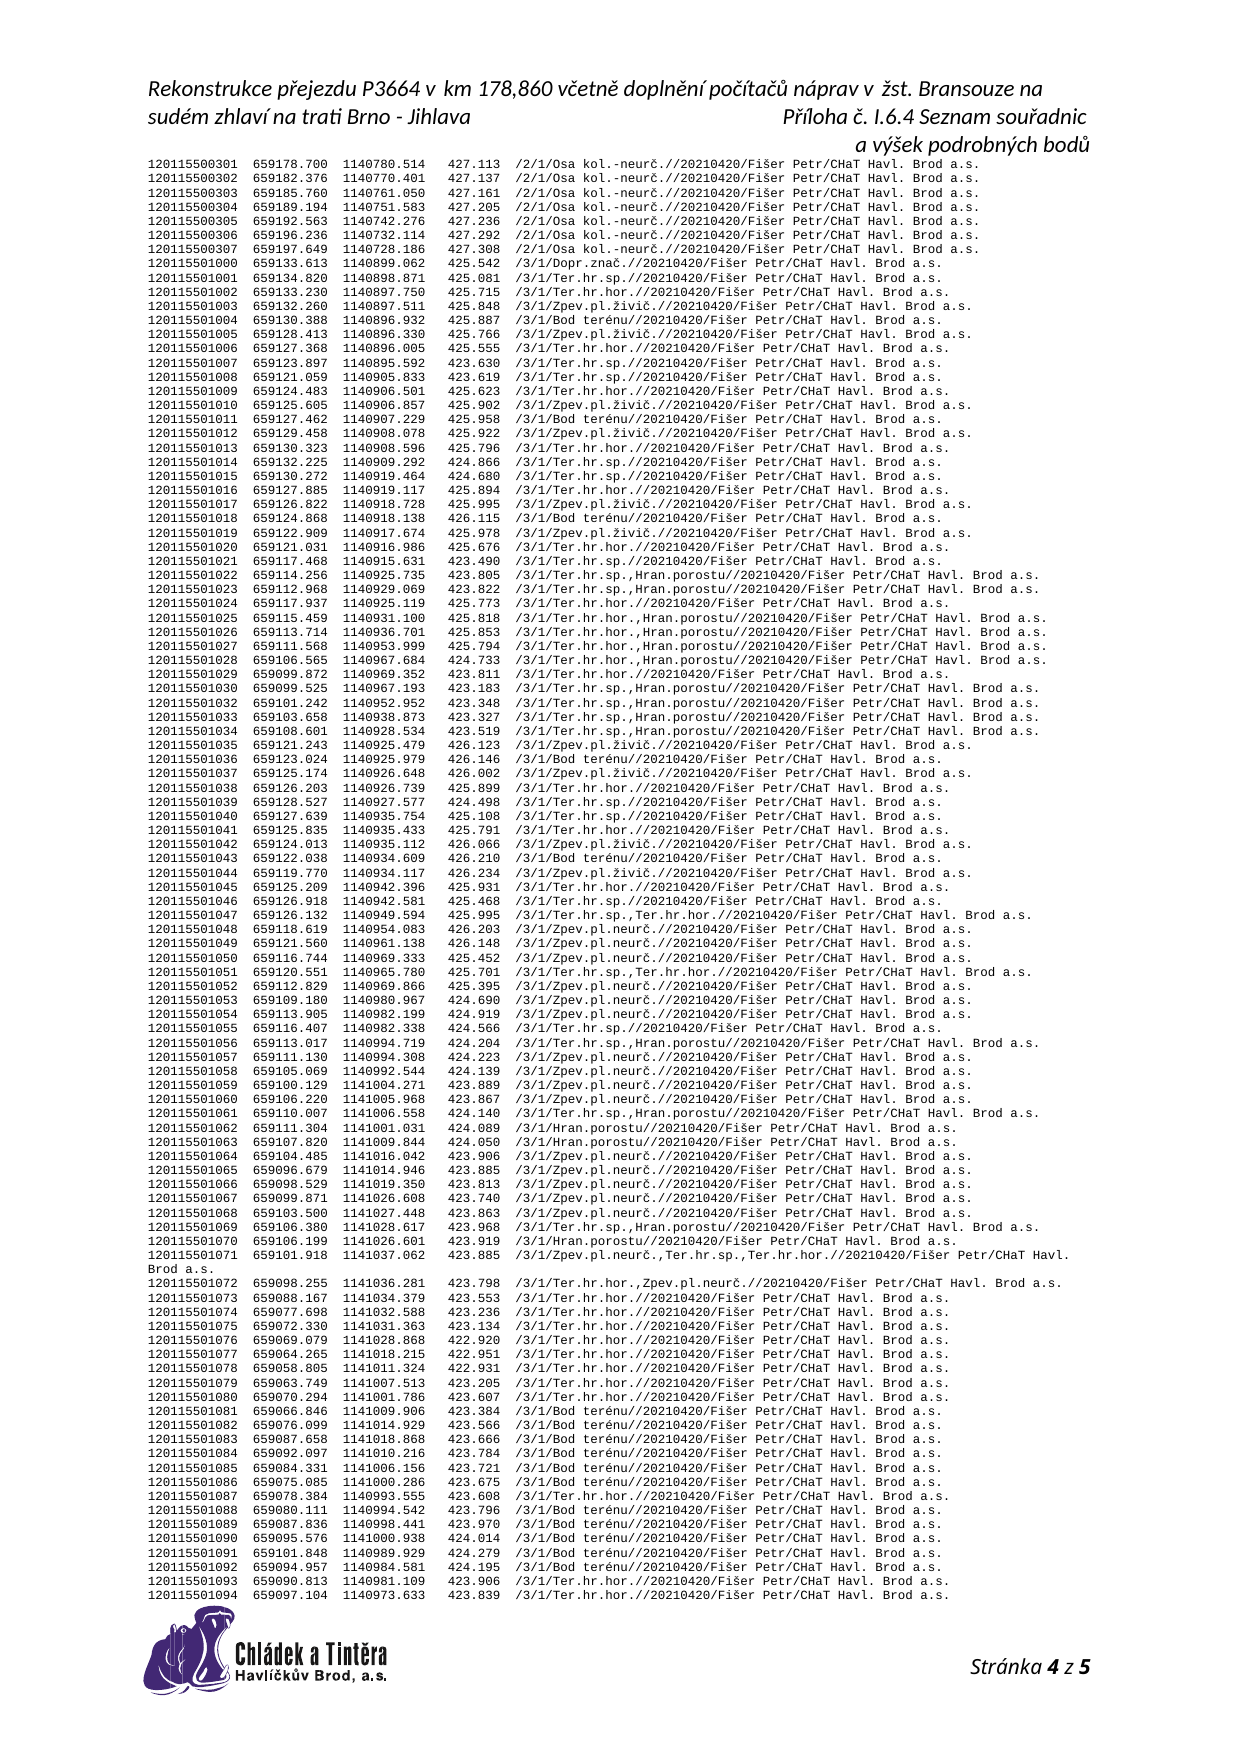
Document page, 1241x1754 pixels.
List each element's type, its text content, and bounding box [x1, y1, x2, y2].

text 120115501008 659121.059 1140905.833 423.619 /3/1/Ter.hr.sp.//20210420/Fišer Petr/CHaT Havl. Brod a.s. [148, 371, 1093, 385]
text 120115501011 659127.462 1140907.229 425.958 /3/1/Bod terénu//20210420/Fišer Petr/CHaT Havl. Brod a.s. [148, 413, 1093, 427]
text 120115501080 659070.294 1141001.786 423.607 /3/1/Ter.hr.hor.//20210420/Fišer Petr/CHaT Havl. Brod a.s. [148, 1391, 1093, 1405]
text 120115501034 659108.601 1140928.534 423.519 /3/1/Ter.hr.sp.,Hran.porostu//20210420/Fišer Petr/CHaT Havl. Brod a.s. [148, 725, 1093, 739]
text 120115501025 659115.459 1140931.100 425.818 /3/1/Ter.hr.hor.,Hran.porostu//20210420/Fišer Petr/CHaT Havl. Brod a.s. [148, 612, 1093, 626]
text 120115501082 659076.099 1141014.929 423.566 /3/1/Bod terénu//20210420/Fišer Petr/CHaT Havl. Brod a.s. [148, 1419, 1093, 1433]
text 120115501075 659072.330 1141031.363 423.134 /3/1/Ter.hr.hor.//20210420/Fišer Petr/CHaT Havl. Brod a.s. [148, 1320, 1093, 1334]
text 120115501024 659117.937 1140925.119 425.773 /3/1/Ter.hr.hor.//20210420/Fišer Petr/CHaT Havl. Brod a.s. [148, 597, 1093, 612]
text 120115501074 659077.698 1141032.588 423.236 /3/1/Ter.hr.hor.//20210420/Fišer Petr/CHaT Havl. Brod a.s. [148, 1306, 1093, 1320]
text 120115501007 659123.897 1140895.592 423.630 /3/1/Ter.hr.sp.//20210420/Fišer Petr/CHaT Havl. Brod a.s. [148, 357, 1093, 371]
text 120115501053 659109.180 1140980.967 424.690 /3/1/Zpev.pl.neurč.//20210420/Fišer Petr/CHaT Havl. Brod a.s. [148, 994, 1093, 1008]
text 120115501017 659126.822 1140918.728 425.995 /3/1/Zpev.pl.živič.//20210420/Fišer Petr/CHaT Havl. Brod a.s. [148, 498, 1093, 512]
text 120115501071 659101.918 1141037.062 423.885 /3/1/Zpev.pl.neurč.,Ter.hr.sp.,Ter.hr.hor.//20210420/Fišer Petr/CHaT Havl. Brod a.s. [148, 1249, 1093, 1277]
text 120115501043 659122.038 1140934.609 426.210 /3/1/Bod terénu//20210420/Fišer Petr/CHaT Havl. Brod a.s. [148, 852, 1093, 867]
text 120115501077 659064.265 1141018.215 422.951 /3/1/Ter.hr.hor.//20210420/Fišer Petr/CHaT Havl. Brod a.s. [148, 1348, 1093, 1362]
text 120115501040 659127.639 1140935.754 425.108 /3/1/Ter.hr.sp.//20210420/Fišer Petr/CHaT Havl. Brod a.s. [148, 810, 1093, 824]
text 120115501049 659121.560 1140961.138 426.148 /3/1/Zpev.pl.neurč.//20210420/Fišer Petr/CHaT Havl. Brod a.s. [148, 937, 1093, 952]
text 120115501078 659058.805 1141011.324 422.931 /3/1/Ter.hr.hor.//20210420/Fišer Petr/CHaT Havl. Brod a.s. [148, 1362, 1093, 1377]
text 120115501073 659088.167 1141034.379 423.553 /3/1/Ter.hr.hor.//20210420/Fišer Petr/CHaT Havl. Brod a.s. [148, 1292, 1093, 1306]
text 120115501027 659111.568 1140953.999 425.794 /3/1/Ter.hr.hor.,Hran.porostu//20210420/Fišer Petr/CHaT Havl. Brod a.s. [148, 640, 1093, 654]
text 120115501004 659130.388 1140896.932 425.887 /3/1/Bod terénu//20210420/Fišer Petr/CHaT Havl. Brod a.s. [148, 314, 1093, 328]
text 120115500304 659189.194 1140751.583 427.205 /2/1/Osa kol.-neurč.//20210420/Fišer Petr/CHaT Havl. Brod a.s. [148, 201, 1093, 215]
text 120115501035 659121.243 1140925.479 426.123 /3/1/Zpev.pl.živič.//20210420/Fišer Petr/CHaT Havl. Brod a.s. [148, 739, 1093, 753]
text 120115501036 659123.024 1140925.979 426.146 /3/1/Bod terénu//20210420/Fišer Petr/CHaT Havl. Brod a.s. [148, 753, 1093, 767]
text 120115501048 659118.619 1140954.083 426.203 /3/1/Zpev.pl.neurč.//20210420/Fišer Petr/CHaT Havl. Brod a.s. [148, 923, 1093, 937]
text 120115501030 659099.525 1140967.193 423.183 /3/1/Ter.hr.sp.,Hran.porostu//20210420/Fišer Petr/CHaT Havl. Brod a.s. [148, 682, 1093, 697]
text 120115500305 659192.563 1140742.276 427.236 /2/1/Osa kol.-neurč.//20210420/Fišer Petr/CHaT Havl. Brod a.s. [148, 215, 1093, 229]
text 120115501072 659098.255 1141036.281 423.798 /3/1/Ter.hr.hor.,Zpev.pl.neurč.//20210420/Fišer Petr/CHaT Havl. Brod a.s. [148, 1277, 1093, 1292]
text 120115500307 659197.649 1140728.186 427.308 /2/1/Osa kol.-neurč.//20210420/Fišer Petr/CHaT Havl. Brod a.s. [148, 243, 1093, 257]
text 120115501068 659103.500 1141027.448 423.863 /3/1/Zpev.pl.neurč.//20210420/Fišer Petr/CHaT Havl. Brod a.s. [148, 1207, 1093, 1221]
text 120115501067 659099.871 1141026.608 423.740 /3/1/Zpev.pl.neurč.//20210420/Fišer Petr/CHaT Havl. Brod a.s. [148, 1192, 1093, 1207]
text 120115501070 659106.199 1141026.601 423.919 /3/1/Hran.porostu//20210420/Fišer Petr/CHaT Havl. Brod a.s. [148, 1235, 1093, 1249]
text 120115501003 659132.260 1140897.511 425.848 /3/1/Zpev.pl.živič.//20210420/Fišer Petr/CHaT Havl. Brod a.s. [148, 300, 1093, 314]
text 120115501061 659110.007 1141006.558 424.140 /3/1/Ter.hr.sp.,Hran.porostu//20210420/Fišer Petr/CHaT Havl. Brod a.s. [148, 1107, 1093, 1122]
text 120115501090 659095.576 1141000.938 424.014 /3/1/Bod terénu//20210420/Fišer Petr/CHaT Havl. Brod a.s. [148, 1532, 1093, 1547]
text 120115500302 659182.376 1140770.401 427.137 /2/1/Osa kol.-neurč.//20210420/Fišer Petr/CHaT Havl. Brod a.s. [148, 172, 1093, 187]
text 120115501039 659128.527 1140927.577 424.498 /3/1/Ter.hr.sp.//20210420/Fišer Petr/CHaT Havl. Brod a.s. [148, 796, 1093, 810]
text 120115501019 659122.909 1140917.674 425.978 /3/1/Zpev.pl.živič.//20210420/Fišer Petr/CHaT Havl. Brod a.s. [148, 527, 1093, 541]
text 120115501062 659111.304 1141001.031 424.089 /3/1/Hran.porostu//20210420/Fišer Petr/CHaT Havl. Brod a.s. [148, 1122, 1093, 1136]
text 120115501018 659124.868 1140918.138 426.115 /3/1/Bod terénu//20210420/Fišer Petr/CHaT Havl. Brod a.s. [148, 512, 1093, 527]
text 120115501050 659116.744 1140969.333 425.452 /3/1/Zpev.pl.neurč.//20210420/Fišer Petr/CHaT Havl. Brod a.s. [148, 952, 1093, 966]
text 120115501016 659127.885 1140919.117 425.894 /3/1/Ter.hr.hor.//20210420/Fišer Petr/CHaT Havl. Brod a.s. [148, 484, 1093, 498]
text 120115501085 659084.331 1141006.156 423.721 /3/1/Bod terénu//20210420/Fišer Petr/CHaT Havl. Brod a.s. [148, 1462, 1093, 1476]
text 120115501088 659080.111 1140994.542 423.796 /3/1/Bod terénu//20210420/Fišer Petr/CHaT Havl. Brod a.s. [148, 1504, 1093, 1518]
text 120115501006 659127.368 1140896.005 425.555 /3/1/Ter.hr.hor.//20210420/Fišer Petr/CHaT Havl. Brod a.s. [148, 342, 1093, 357]
text 120115501021 659117.468 1140915.631 423.490 /3/1/Ter.hr.sp.//20210420/Fišer Petr/CHaT Havl. Brod a.s. [148, 555, 1093, 569]
text 120115501081 659066.846 1141009.906 423.384 /3/1/Bod terénu//20210420/Fišer Petr/CHaT Havl. Brod a.s. [148, 1405, 1093, 1419]
text 120115501056 659113.017 1140994.719 424.204 /3/1/Ter.hr.sp.,Hran.porostu//20210420/Fišer Petr/CHaT Havl. Brod a.s. [148, 1037, 1093, 1051]
text 120115501032 659101.242 1140952.952 423.348 /3/1/Ter.hr.sp.,Hran.porostu//20210420/Fišer Petr/CHaT Havl. Brod a.s. [148, 697, 1093, 711]
text 120115501076 659069.079 1141028.868 422.920 /3/1/Ter.hr.hor.//20210420/Fišer Petr/CHaT Havl. Brod a.s. [148, 1334, 1093, 1348]
text 120115501060 659106.220 1141005.968 423.867 /3/1/Zpev.pl.neurč.//20210420/Fišer Petr/CHaT Havl. Brod a.s. [148, 1093, 1093, 1107]
text 120115501001 659134.820 1140898.871 425.081 /3/1/Ter.hr.sp.//20210420/Fišer Petr/CHaT Havl. Brod a.s. [148, 272, 1093, 286]
text 120115500301 659178.700 1140780.514 427.113 /2/1/Osa kol.-neurč.//20210420/Fišer Petr/CHaT Havl. Brod a.s. [148, 158, 1093, 172]
text 120115501026 659113.714 1140936.701 425.853 /3/1/Ter.hr.hor.,Hran.porostu//20210420/Fišer Petr/CHaT Havl. Brod a.s. [148, 626, 1093, 640]
text 120115500306 659196.236 1140732.114 427.292 /2/1/Osa kol.-neurč.//20210420/Fišer Petr/CHaT Havl. Brod a.s. [148, 229, 1093, 243]
text 120115501029 659099.872 1140969.352 423.811 /3/1/Ter.hr.hor.//20210420/Fišer Petr/CHaT Havl. Brod a.s. [148, 668, 1093, 682]
text 120115501047 659126.132 1140949.594 425.995 /3/1/Ter.hr.sp.,Ter.hr.hor.//20210420/Fišer Petr/CHaT Havl. Brod a.s. [148, 909, 1093, 923]
text 120115501045 659125.209 1140942.396 425.931 /3/1/Ter.hr.hor.//20210420/Fišer Petr/CHaT Havl. Brod a.s. [148, 881, 1093, 895]
text 120115501013 659130.323 1140908.596 425.796 /3/1/Ter.hr.hor.//20210420/Fišer Petr/CHaT Havl. Brod a.s. [148, 442, 1093, 456]
text 120115501005 659128.413 1140896.330 425.766 /3/1/Zpev.pl.živič.//20210420/Fišer Petr/CHaT Havl. Brod a.s. [148, 328, 1093, 342]
text 120115501092 659094.957 1140984.581 424.195 /3/1/Bod terénu//20210420/Fišer Petr/CHaT Havl. Brod a.s. [148, 1561, 1093, 1575]
text 120115500303 659185.760 1140761.050 427.161 /2/1/Osa kol.-neurč.//20210420/Fišer Petr/CHaT Havl. Brod a.s. [148, 187, 1093, 201]
text 120115501000 659133.613 1140899.062 425.542 /3/1/Dopr.znač.//20210420/Fišer Petr/CHaT Havl. Brod a.s. [148, 257, 1093, 272]
text 120115501057 659111.130 1140994.308 424.223 /3/1/Zpev.pl.neurč.//20210420/Fišer Petr/CHaT Havl. Brod a.s. [148, 1051, 1093, 1065]
text 120115501084 659092.097 1141010.216 423.784 /3/1/Bod terénu//20210420/Fišer Petr/CHaT Havl. Brod a.s. [148, 1447, 1093, 1462]
text 120115501066 659098.529 1141019.350 423.813 /3/1/Zpev.pl.neurč.//20210420/Fišer Petr/CHaT Havl. Brod a.s. [148, 1178, 1093, 1192]
text 120115501059 659100.129 1141004.271 423.889 /3/1/Zpev.pl.neurč.//20210420/Fišer Petr/CHaT Havl. Brod a.s. [148, 1079, 1093, 1093]
text 120115501038 659126.203 1140926.739 425.899 /3/1/Ter.hr.hor.//20210420/Fišer Petr/CHaT Havl. Brod a.s. [148, 782, 1093, 796]
text 120115501055 659116.407 1140982.338 424.566 /3/1/Ter.hr.sp.//20210420/Fišer Petr/CHaT Havl. Brod a.s. [148, 1022, 1093, 1037]
text 120115501065 659096.679 1141014.946 423.885 /3/1/Zpev.pl.neurč.//20210420/Fišer Petr/CHaT Havl. Brod a.s. [148, 1164, 1093, 1178]
text 120115501051 659120.551 1140965.780 425.701 /3/1/Ter.hr.sp.,Ter.hr.hor.//20210420/Fišer Petr/CHaT Havl. Brod a.s. [148, 966, 1093, 980]
text 120115501015 659130.272 1140919.464 424.680 /3/1/Ter.hr.sp.//20210420/Fišer Petr/CHaT Havl. Brod a.s. [148, 470, 1093, 484]
text 120115501010 659125.605 1140906.857 425.902 /3/1/Zpev.pl.živič.//20210420/Fišer Petr/CHaT Havl. Brod a.s. [148, 399, 1093, 413]
text 120115501041 659125.835 1140935.433 425.791 /3/1/Ter.hr.hor.//20210420/Fišer Petr/CHaT Havl. Brod a.s. [148, 824, 1093, 838]
text 120115501028 659106.565 1140967.684 424.733 /3/1/Ter.hr.hor.,Hran.porostu//20210420/Fišer Petr/CHaT Havl. Brod a.s. [148, 654, 1093, 668]
text 120115501023 659112.968 1140929.069 423.822 /3/1/Ter.hr.sp.,Hran.porostu//20210420/Fišer Petr/CHaT Havl. Brod a.s. [148, 583, 1093, 597]
text 120115501033 659103.658 1140938.873 423.327 /3/1/Ter.hr.sp.,Hran.porostu//20210420/Fišer Petr/CHaT Havl. Brod a.s. [148, 711, 1093, 725]
text 120115501009 659124.483 1140906.501 425.623 /3/1/Ter.hr.hor.//20210420/Fišer Petr/CHaT Havl. Brod a.s. [148, 385, 1093, 399]
text 120115501054 659113.905 1140982.199 424.919 /3/1/Zpev.pl.neurč.//20210420/Fišer Petr/CHaT Havl. Brod a.s. [148, 1008, 1093, 1022]
text 120115501064 659104.485 1141016.042 423.906 /3/1/Zpev.pl.neurč.//20210420/Fišer Petr/CHaT Havl. Brod a.s. [148, 1150, 1093, 1164]
text 120115501058 659105.069 1140992.544 424.139 /3/1/Zpev.pl.neurč.//20210420/Fišer Petr/CHaT Havl. Brod a.s. [148, 1065, 1093, 1079]
text 120115501083 659087.658 1141018.868 423.666 /3/1/Bod terénu//20210420/Fišer Petr/CHaT Havl. Brod a.s. [148, 1433, 1093, 1447]
text 120115501069 659106.380 1141028.617 423.968 /3/1/Ter.hr.sp.,Hran.porostu//20210420/Fišer Petr/CHaT Havl. Brod a.s. [148, 1221, 1093, 1235]
text 120115501012 659129.458 1140908.078 425.922 /3/1/Zpev.pl.živič.//20210420/Fišer Petr/CHaT Havl. Brod a.s. [148, 427, 1093, 442]
text 120115501052 659112.829 1140969.866 425.395 /3/1/Zpev.pl.neurč.//20210420/Fišer Petr/CHaT Havl. Brod a.s. [148, 980, 1093, 994]
text 120115501094 659097.104 1140973.633 423.839 /3/1/Ter.hr.hor.//20210420/Fišer Petr/CHaT Havl. Brod a.s. [148, 1589, 1093, 1603]
text 120115501063 659107.820 1141009.844 424.050 /3/1/Hran.porostu//20210420/Fišer Petr/CHaT Havl. Brod a.s. [148, 1136, 1093, 1150]
text 120115501042 659124.013 1140935.112 426.066 /3/1/Zpev.pl.živič.//20210420/Fišer Petr/CHaT Havl. Brod a.s. [148, 838, 1093, 852]
text 120115501093 659090.813 1140981.109 423.906 /3/1/Ter.hr.hor.//20210420/Fišer Petr/CHaT Havl. Brod a.s. [148, 1575, 1093, 1589]
text 120115501002 659133.230 1140897.750 425.715 /3/1/Ter.hr.hor.//20210420/Fišer Petr/CHaT Havl. Brod a.s. [148, 286, 1093, 300]
text 120115501020 659121.031 1140916.986 425.676 /3/1/Ter.hr.hor.//20210420/Fišer Petr/CHaT Havl. Brod a.s. [148, 541, 1093, 555]
text 120115501091 659101.848 1140989.929 424.279 /3/1/Bod terénu//20210420/Fišer Petr/CHaT Havl. Brod a.s. [148, 1547, 1093, 1561]
text 120115501079 659063.749 1141007.513 423.205 /3/1/Ter.hr.hor.//20210420/Fišer Petr/CHaT Havl. Brod a.s. [148, 1377, 1093, 1391]
text 120115501087 659078.384 1140993.555 423.608 /3/1/Ter.hr.hor.//20210420/Fišer Petr/CHaT Havl. Brod a.s. [148, 1490, 1093, 1504]
text 120115501014 659132.225 1140909.292 424.866 /3/1/Ter.hr.sp.//20210420/Fišer Petr/CHaT Havl. Brod a.s. [148, 456, 1093, 470]
text 120115501037 659125.174 1140926.648 426.002 /3/1/Zpev.pl.živič.//20210420/Fišer Petr/CHaT Havl. Brod a.s. [148, 767, 1093, 782]
text 120115501046 659126.918 1140942.581 425.468 /3/1/Ter.hr.sp.//20210420/Fišer Petr/CHaT Havl. Brod a.s. [148, 895, 1093, 909]
text 120115501044 659119.770 1140934.117 426.234 /3/1/Zpev.pl.živič.//20210420/Fišer Petr/CHaT Havl. Brod a.s. [148, 867, 1093, 881]
text 120115501089 659087.836 1140998.441 423.970 /3/1/Bod terénu//20210420/Fišer Petr/CHaT Havl. Brod a.s. [148, 1518, 1093, 1532]
text 120115501022 659114.256 1140925.735 423.805 /3/1/Ter.hr.sp.,Hran.porostu//20210420/Fišer Petr/CHaT Havl. Brod a.s. [148, 569, 1093, 583]
text 120115501086 659075.085 1141000.286 423.675 /3/1/Bod terénu//20210420/Fišer Petr/CHaT Havl. Brod a.s. [148, 1476, 1093, 1490]
